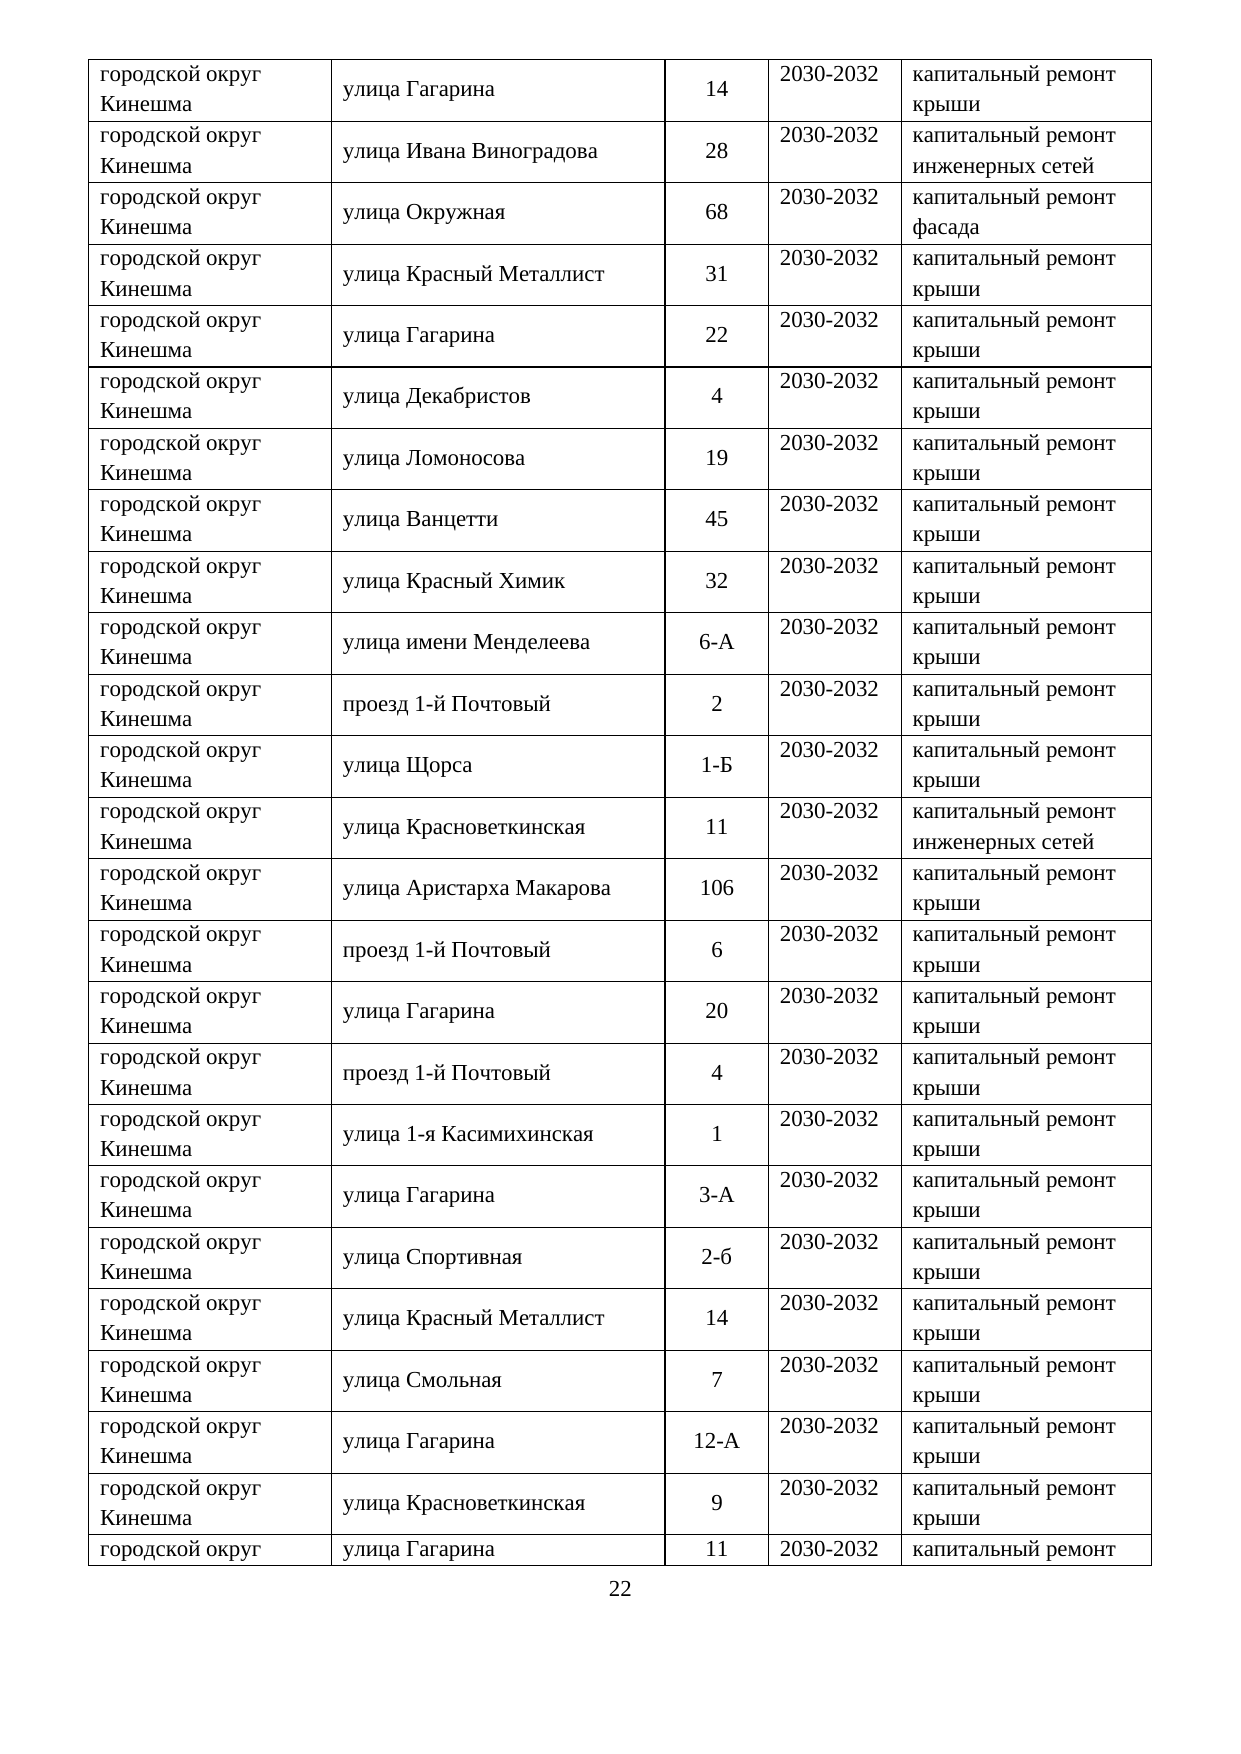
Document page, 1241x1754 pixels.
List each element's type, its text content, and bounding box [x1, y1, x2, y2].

table_cell 45 [666, 490, 768, 551]
table_cell капитальный ремонт крыши [902, 1105, 1151, 1165]
table_cell городской округ Кинешма [89, 1105, 331, 1165]
table_cell 4 [666, 1044, 768, 1104]
table_cell городской округ Кинешма [89, 921, 331, 981]
table_cell 20 [666, 982, 768, 1042]
table_cell городской округ Кинешма [89, 1289, 331, 1350]
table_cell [902, 1535, 1151, 1565]
table_cell 2030-2032 [769, 1166, 901, 1227]
table_cell 22 [666, 306, 768, 366]
table_cell городской округ Кинешма [89, 1412, 331, 1473]
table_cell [89, 60, 331, 121]
table_cell городской округ Кинешма [89, 675, 331, 735]
table_cell 106 [666, 859, 768, 919]
table_cell 12-А [666, 1412, 768, 1473]
table_cell улица Декабристов [332, 368, 664, 428]
table_cell 2030-2032 [769, 60, 901, 121]
table_cell улица Красный Металлист [332, 1289, 664, 1350]
table_cell 14 [666, 60, 768, 121]
table_cell 14 [666, 1289, 768, 1350]
table_cell улица Щорса [332, 736, 664, 797]
table_cell улица Ломоносова [332, 429, 664, 489]
table_cell 2030-2032 [769, 122, 901, 182]
table_cell 2030-2032 [769, 429, 901, 489]
table_cell 1 [666, 1105, 768, 1165]
table_cell капитальный ремонт крыши [902, 490, 1151, 551]
table_cell капитальный ремонт крыши [902, 306, 1151, 366]
table_cell 7 [666, 1351, 768, 1411]
table_cell 2030-2032 [769, 1289, 901, 1350]
table_cell городской округ Кинешма [89, 613, 331, 674]
table_cell 11 [666, 1535, 768, 1565]
table_cell 2-б [666, 1228, 768, 1288]
table_cell улица Спортивная [332, 1228, 664, 1288]
table_cell 2030-2032 [769, 368, 901, 428]
table_cell городской округ Кинешма [89, 859, 331, 919]
table_cell улица 1-я Касимихинская [332, 1105, 664, 1165]
table_cell 6 [666, 921, 768, 981]
table_cell городской округ Кинешма [89, 1351, 331, 1411]
table_cell городской округ Кинешма [89, 552, 331, 612]
table_cell 2030-2032 [769, 490, 901, 551]
table_cell городской округ Кинешма [89, 245, 331, 305]
table_cell капитальный ремонт крыши [902, 1289, 1151, 1350]
table_cell улица Гагарина [332, 1535, 664, 1565]
table_cell улица Смольная [332, 1351, 664, 1411]
table_cell городской округ Кинешма [89, 368, 331, 428]
table_cell 2030-2032 [769, 982, 901, 1042]
table_cell капитальный ремонт крыши [902, 429, 1151, 489]
table_cell городской округ Кинешма [89, 982, 331, 1042]
table_cell капитальный ремонт инженерных сетей [902, 122, 1151, 182]
table_cell проезд 1-й Почтовый [332, 675, 664, 735]
table_cell улица Ванцетти [332, 490, 664, 551]
table_cell улица имени Менделеева [332, 613, 664, 674]
table_cell 2030-2032 [769, 613, 901, 674]
table_cell 2030-2032 [769, 798, 901, 858]
table_cell 2030-2032 [769, 552, 901, 612]
table_cell городской округ Кинешма [89, 429, 331, 489]
table_cell 2030-2032 [769, 1105, 901, 1165]
table_cell 9 [666, 1474, 768, 1534]
table_cell улица Красный Химик [332, 552, 664, 612]
table_cell 2030-2032 [769, 859, 901, 919]
table_cell капитальный ремонт крыши [902, 1412, 1151, 1473]
table_cell городской округ Кинешма [89, 736, 331, 797]
table_cell 31 [666, 245, 768, 305]
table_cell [89, 122, 331, 182]
table_cell улица Гагарина [332, 982, 664, 1042]
table_cell городской округ Кинешма [89, 798, 331, 858]
table_cell улица Красный Металлист [332, 245, 664, 305]
table_cell капитальный ремонт крыши [902, 1166, 1151, 1227]
table_cell капитальный ремонт крыши [902, 921, 1151, 981]
table_cell капитальный ремонт крыши [902, 245, 1151, 305]
table_cell городской округ Кинешма [89, 1474, 331, 1534]
table_cell 2030-2032 [769, 1228, 901, 1288]
table_cell улица Гагарина [332, 306, 664, 366]
table_cell капитальный ремонт крыши [902, 1351, 1151, 1411]
table_cell капитальный ремонт крыши [902, 1044, 1151, 1104]
table_cell улица Гагарина [332, 1412, 664, 1473]
table_cell 2030-2032 [769, 306, 901, 366]
table_cell 2030-2032 [769, 1535, 901, 1565]
table_cell улица Ивана Виноградова [332, 122, 664, 182]
table_cell улица Красноветкинская [332, 798, 664, 858]
table_cell 2 [666, 675, 768, 735]
table_cell 28 [666, 122, 768, 182]
table_cell 2030-2032 [769, 675, 901, 735]
table_cell капитальный ремонт инженерных сетей [902, 798, 1151, 858]
table_cell городской округ Кинешма [89, 1228, 331, 1288]
table_cell городской округ Кинешма [89, 183, 331, 243]
table_cell капитальный ремонт крыши [902, 1228, 1151, 1288]
table_cell 3-А [666, 1166, 768, 1227]
table_cell 1-Б [666, 736, 768, 797]
table_cell городской округ Кинешма [89, 490, 331, 551]
table_cell улица Аристарха Макарова [332, 859, 664, 919]
table_cell 32 [666, 552, 768, 612]
table_cell 2030-2032 [769, 1351, 901, 1411]
table_cell капитальный ремонт крыши [902, 613, 1151, 674]
table_cell улица Красноветкинская [332, 1474, 664, 1534]
table_cell 19 [666, 429, 768, 489]
table_cell капитальный ремонт крыши [902, 368, 1151, 428]
table_cell 2030-2032 [769, 183, 901, 243]
table_cell 2030-2032 [769, 736, 901, 797]
table_cell 2030-2032 [769, 245, 901, 305]
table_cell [89, 1535, 331, 1565]
table_cell капитальный ремонт фасада [902, 183, 1151, 243]
table_cell улица Гагарина [332, 60, 664, 121]
table_cell городской округ Кинешма [89, 1166, 331, 1227]
table_cell 68 [666, 183, 768, 243]
table_cell капитальный ремонт крыши [902, 675, 1151, 735]
table_cell улица Окружная [332, 183, 664, 243]
table_cell капитальный ремонт крыши [902, 1474, 1151, 1534]
table_cell 6-А [666, 613, 768, 674]
table_cell капитальный ремонт крыши [902, 552, 1151, 612]
table_cell 11 [666, 798, 768, 858]
table_cell капитальный ремонт крыши [902, 859, 1151, 919]
table_cell проезд 1-й Почтовый [332, 921, 664, 981]
table_cell улица Гагарина [332, 1166, 664, 1227]
table_cell 4 [666, 368, 768, 428]
table_cell городской округ Кинешма [89, 306, 331, 366]
table_cell проезд 1-й Почтовый [332, 1044, 664, 1104]
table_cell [902, 60, 1151, 121]
table_cell 2030-2032 [769, 1044, 901, 1104]
table_cell 2030-2032 [769, 1412, 901, 1473]
table_cell капитальный ремонт крыши [902, 982, 1151, 1042]
table_cell 2030-2032 [769, 921, 901, 981]
table_cell капитальный ремонт крыши [902, 736, 1151, 797]
table_cell 2030-2032 [769, 1474, 901, 1534]
table_cell городской округ Кинешма [89, 1044, 331, 1104]
